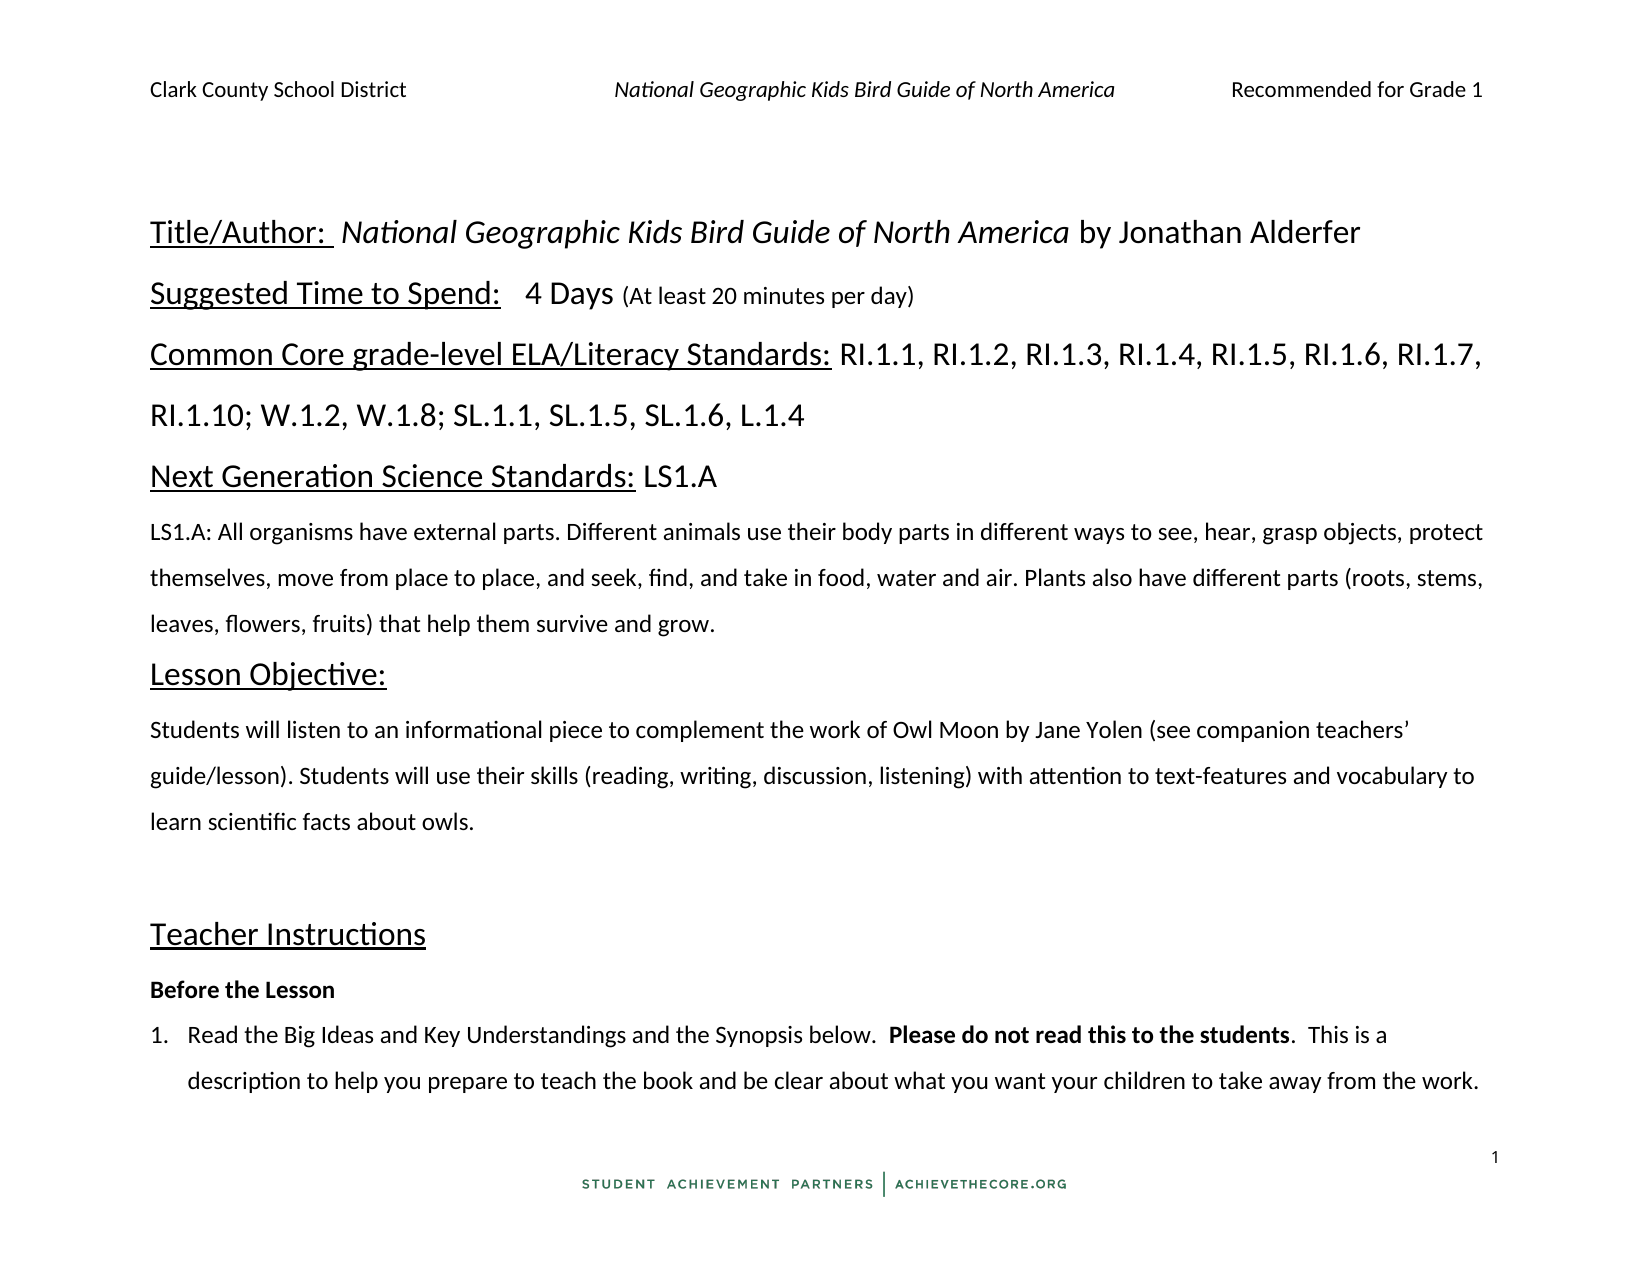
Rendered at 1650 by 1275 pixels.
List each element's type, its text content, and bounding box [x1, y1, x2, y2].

text Title/Author: National Geographic Kids Bird Guide of North America by Jonathan Alderfer [150, 211, 1500, 252]
picture [571, 1168, 1079, 1200]
text Teacher Instructions [150, 913, 1500, 953]
text Lesson Objective: [150, 653, 1500, 694]
text Suggested Time to Spend: 4 Days (At least 20 minutes per day) [150, 272, 1500, 313]
list Read the Big Ideas and Key Understandings and the Synopsis below. Please do not read this to the students. This is a description to help you prepare to teach the book and be clear about what you want your children to take away from the work. [150, 1019, 1500, 1096]
text LS1.A: All organisms have external parts. Different animals use their body parts in different ways to see, hear, grasp objects, protect themselves, move from place to place, and seek, find, and take in food, water and air. Plants also have different parts (roots, stems, leaves, flowers, fruits) that help them survive and grow. [150, 516, 1500, 638]
text Common Core grade-level ELA/Literacy Standards: RI.1.1, RI.1.2, RI.1.3, RI.1.4, RI.1.5, RI.1.6, RI.1.7, RI.1.10; W.1.2, W.1.8; SL.1.1, SL.1.5, SL.1.6, L.1.4 [150, 333, 1500, 435]
text Students will listen to an informational piece to complement the work of Owl Moon by Jane Yolen (see companion teachers’ guide/lesson). Students will use their skills (reading, writing, discussion, listening) with attention to text-features and vocabulary to learn scientific facts about owls. [150, 714, 1500, 836]
text Next Generation Science Standards: LS1.A [150, 455, 1500, 496]
text Before the Lesson [150, 974, 1500, 1004]
